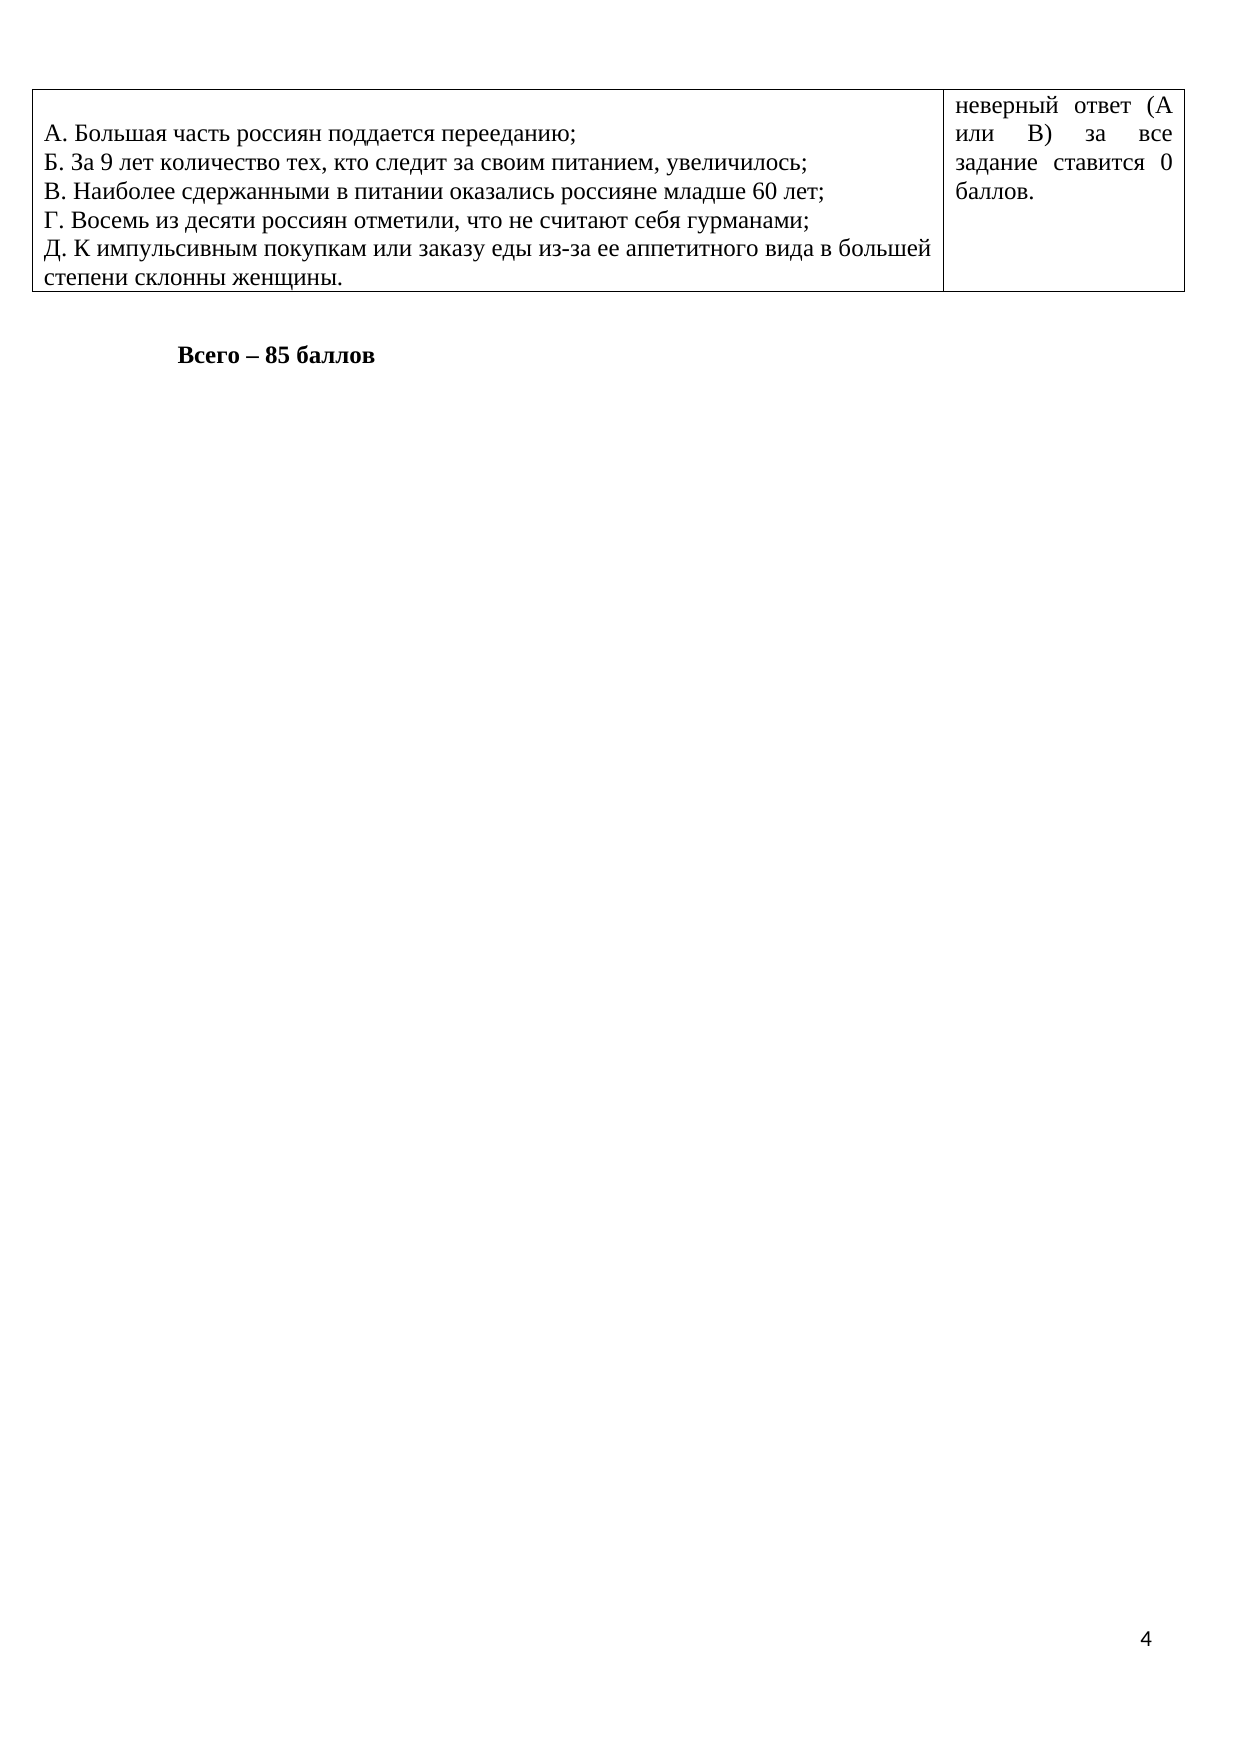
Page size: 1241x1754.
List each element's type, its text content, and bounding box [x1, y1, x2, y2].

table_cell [33, 90, 943, 291]
text Всего – 85 баллов [177, 340, 1152, 368]
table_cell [944, 90, 1184, 291]
